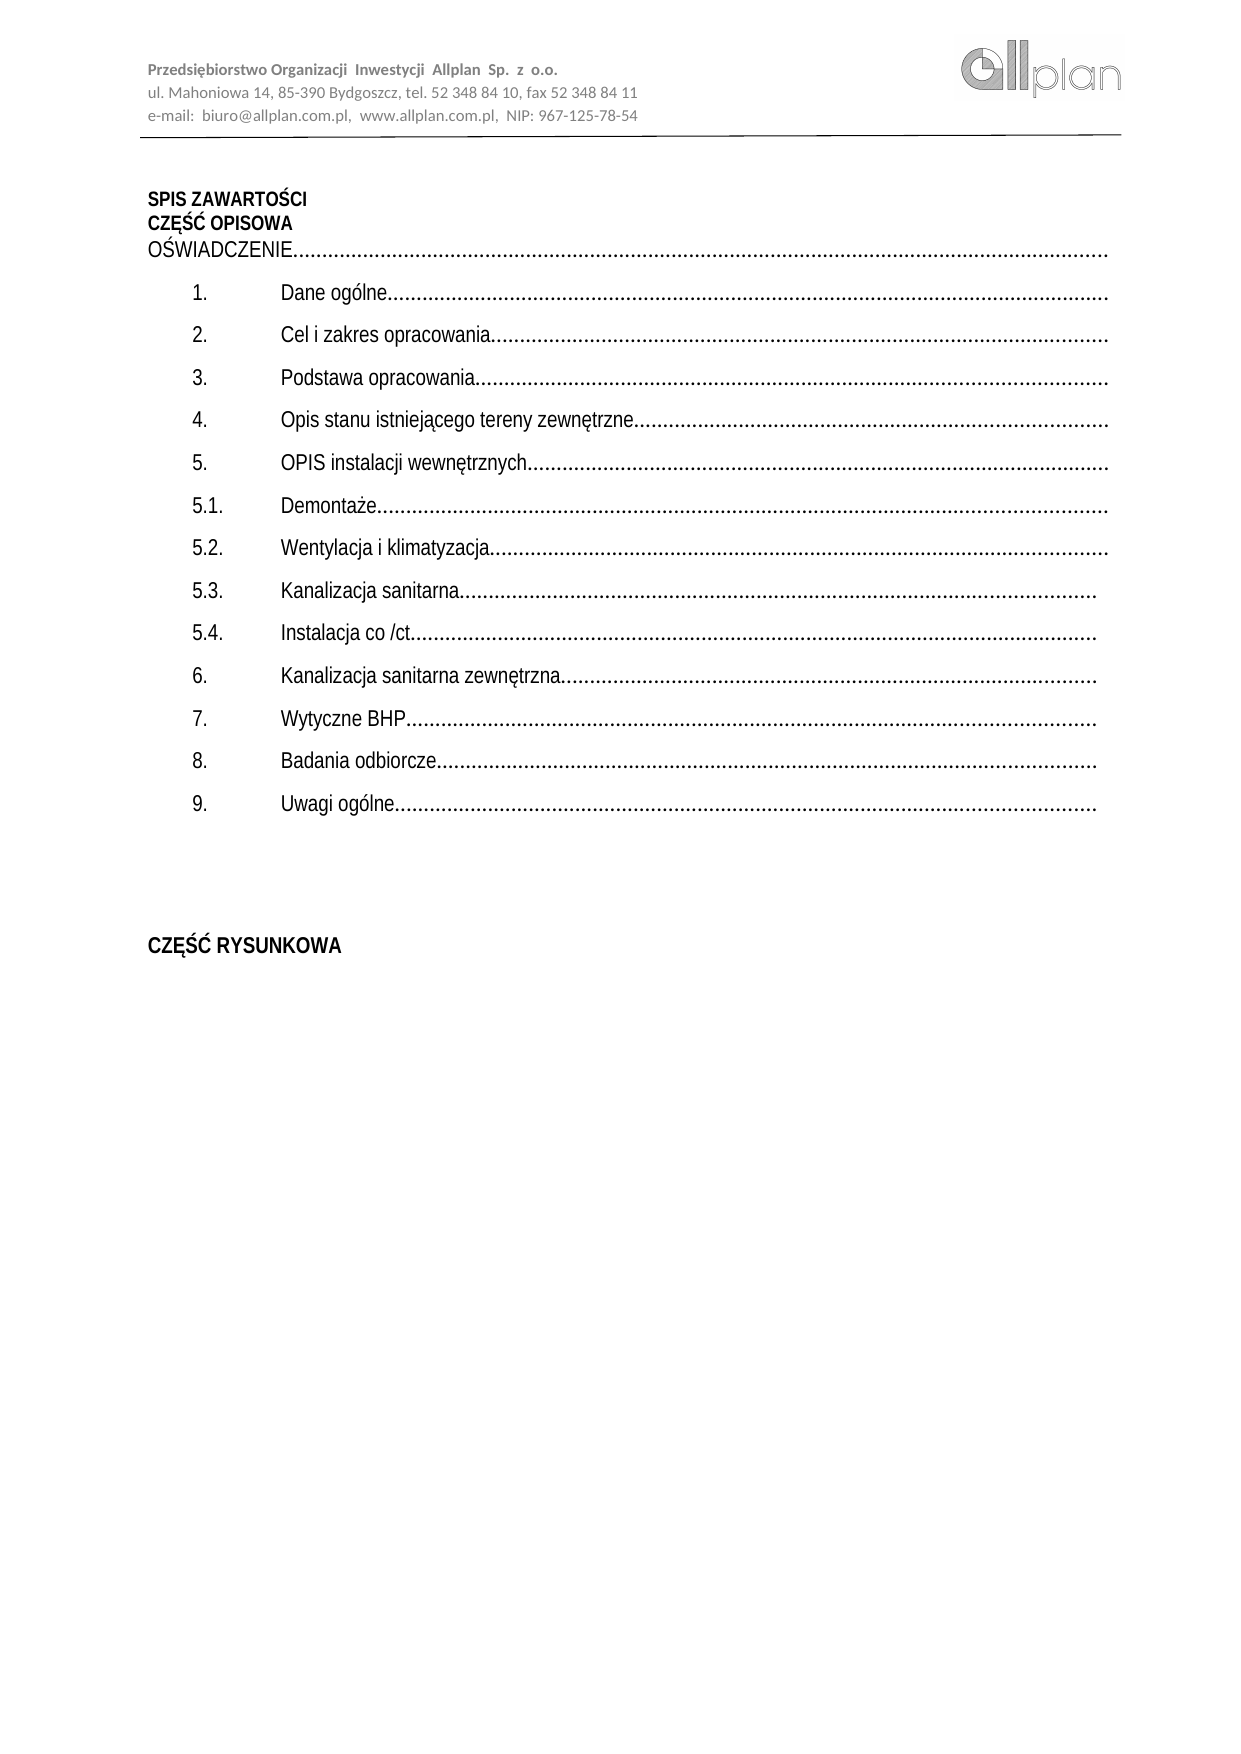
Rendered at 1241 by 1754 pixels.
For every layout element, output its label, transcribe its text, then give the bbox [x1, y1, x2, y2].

text 5. OPIS instalacji wewnętrznych 9 [192, 448, 1093, 476]
text 5.4. Instalacja co /ct 13 [192, 618, 1093, 647]
text OŚWIADCZENIE 2 [148, 235, 1093, 263]
text 9. Uwagi ogólne 17 [192, 789, 1093, 817]
text 1. Dane ogólne 8 [192, 278, 1093, 306]
text 7. Wytyczne BHP 16 [192, 704, 1093, 732]
text 4. Opis stanu istniejącego tereny zewnętrzne 8 [192, 406, 1093, 433]
text CZĘŚĆ RYSUNKOWA [148, 932, 1093, 958]
text 3. Podstawa opracowania 8 [192, 363, 1093, 391]
text 2. Cel i zakres opracowania 8 [192, 320, 1093, 348]
text CZĘŚĆ OPISOWA [148, 211, 1093, 235]
text SPIS ZAWARTOŚCI [148, 187, 1093, 211]
text 5.1. Demontaże 9 [192, 491, 1093, 519]
text 5.3. Kanalizacja sanitarna 11 [192, 576, 1093, 604]
text 8. Badania odbiorcze 17 [192, 746, 1093, 774]
text 5.2. Wentylacja i klimatyzacja 9 [192, 533, 1093, 561]
picture [953, 34, 1125, 101]
text 6. Kanalizacja sanitarna zewnętrzna 15 [192, 661, 1093, 689]
